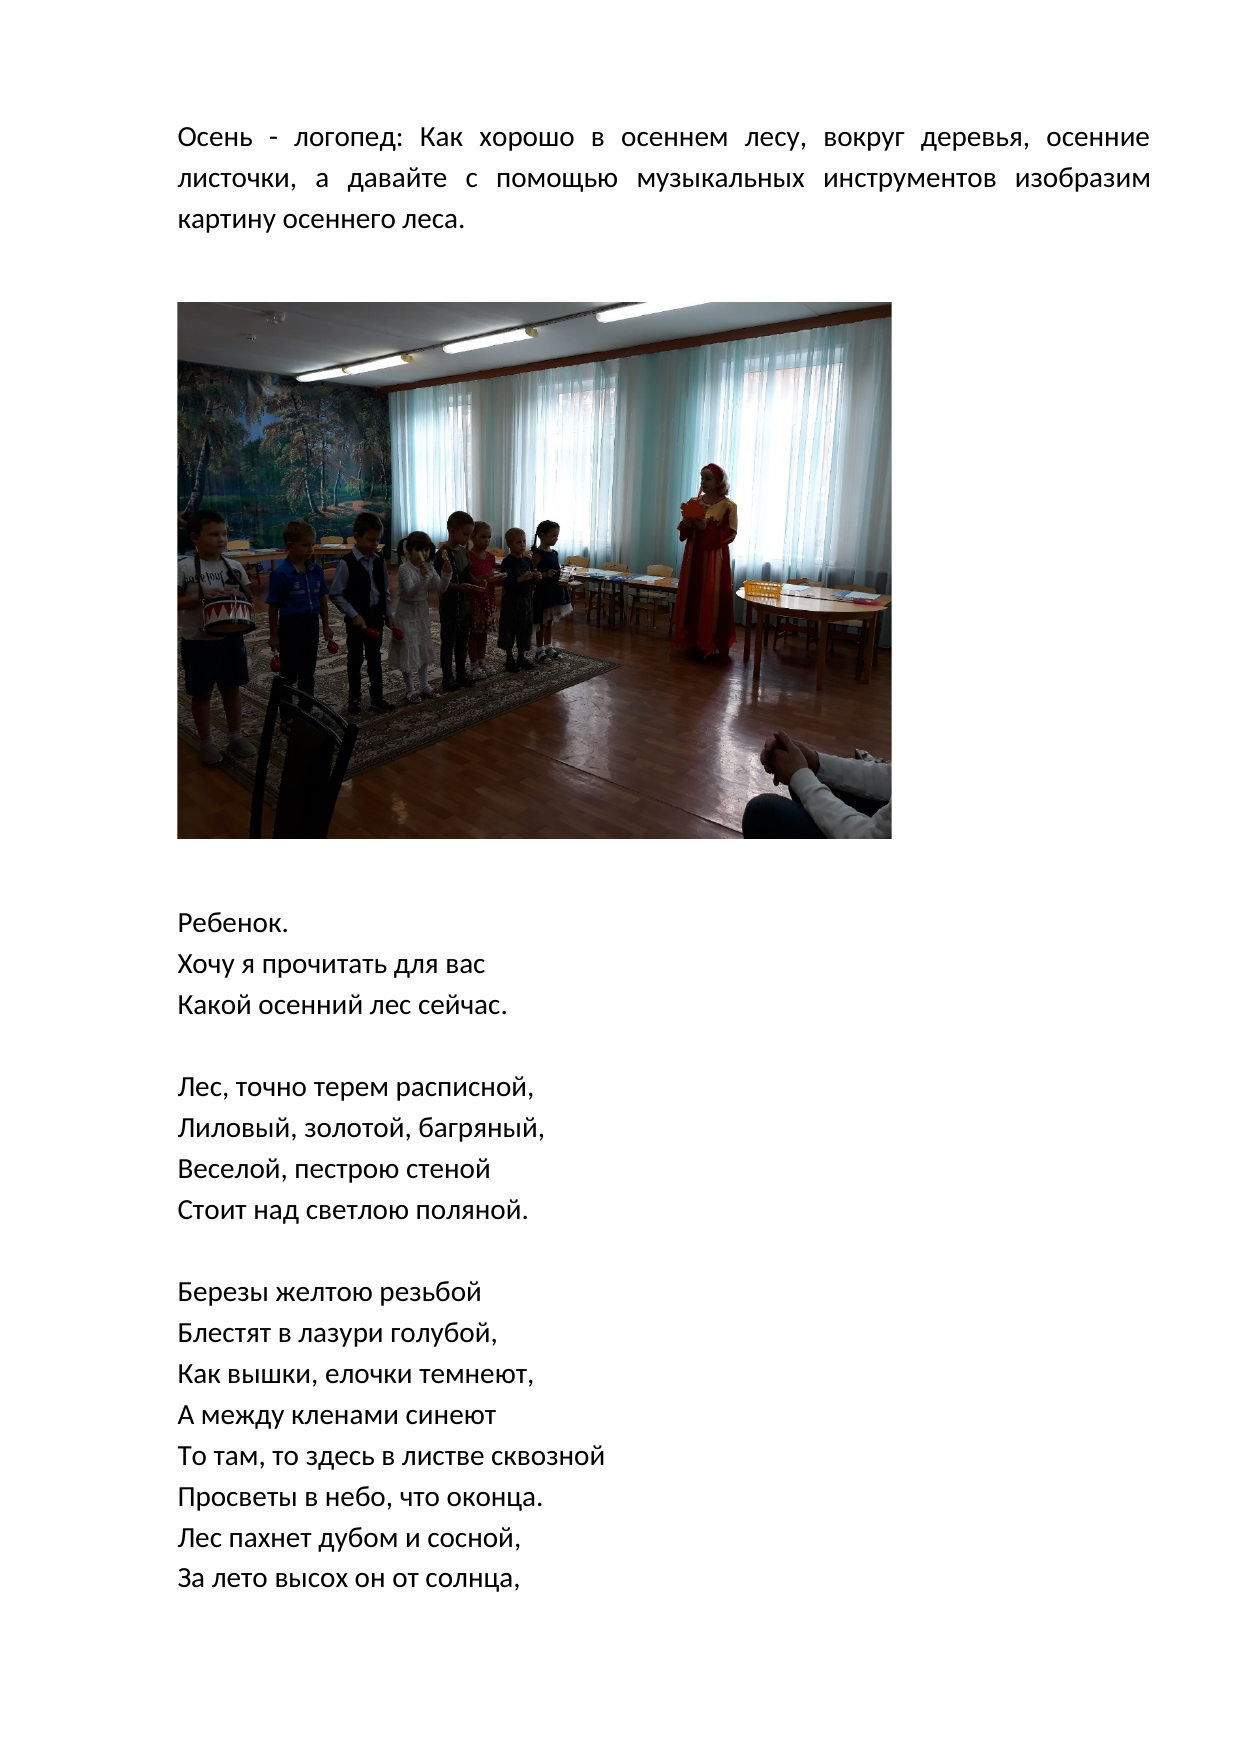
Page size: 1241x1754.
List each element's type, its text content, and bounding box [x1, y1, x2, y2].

text Лес пахнет дубом и сосной, [177, 1519, 1152, 1554]
text Веселой, пестрою стеной [177, 1150, 1152, 1186]
text Просветы в небо, что оконца. [177, 1478, 1152, 1513]
text Лес, точно терем расписной, [177, 1068, 1152, 1104]
text Стоит над светлою поляной. [177, 1191, 1152, 1227]
picture [177, 302, 892, 839]
text Березы желтою резьбой [177, 1273, 1152, 1309]
text Как вышки, елочки темнеют, [177, 1355, 1152, 1391]
text Какой осенний лес сейчас. [177, 986, 1152, 1022]
text Лиловый, золотой, багряный, [177, 1109, 1152, 1145]
text То там, то здесь в листве сквозной [177, 1437, 1152, 1472]
text Хочу я прочитать для вас [177, 946, 1152, 981]
text А между кленами синеют [177, 1396, 1152, 1431]
text За лето высох он от солнца, [177, 1559, 1152, 1595]
text Блестят в лазури голубой, [177, 1314, 1152, 1349]
text Ребенок. [177, 904, 1152, 940]
text Осень - логопед: Как хорошо в осеннем лесу, вокруг деревья, осенние листочки, а давайте с помощью музыкальных инструментов изобразим картину осеннего леса. [177, 118, 1152, 236]
